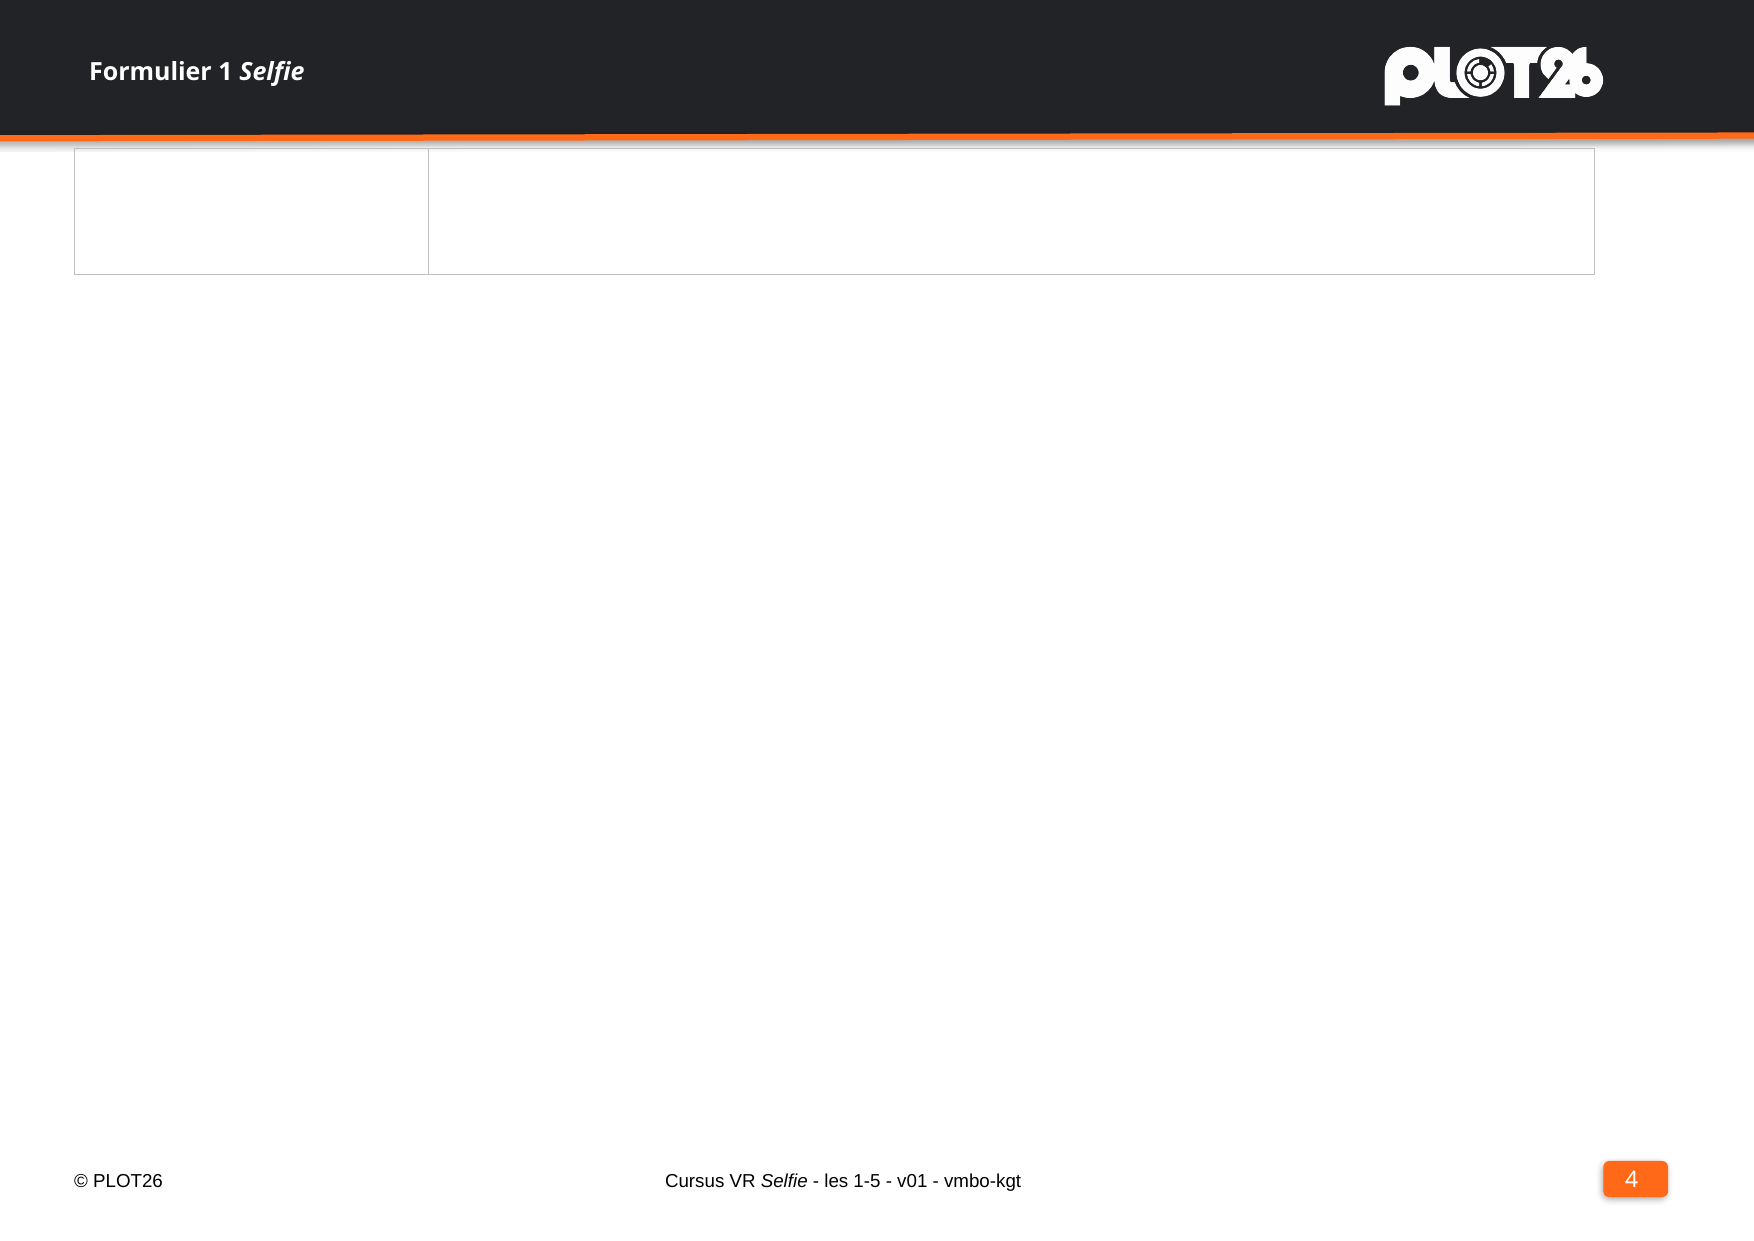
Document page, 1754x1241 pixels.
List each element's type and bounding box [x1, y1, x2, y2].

table_cell [429, 149, 1594, 274]
table_cell [75, 149, 428, 274]
